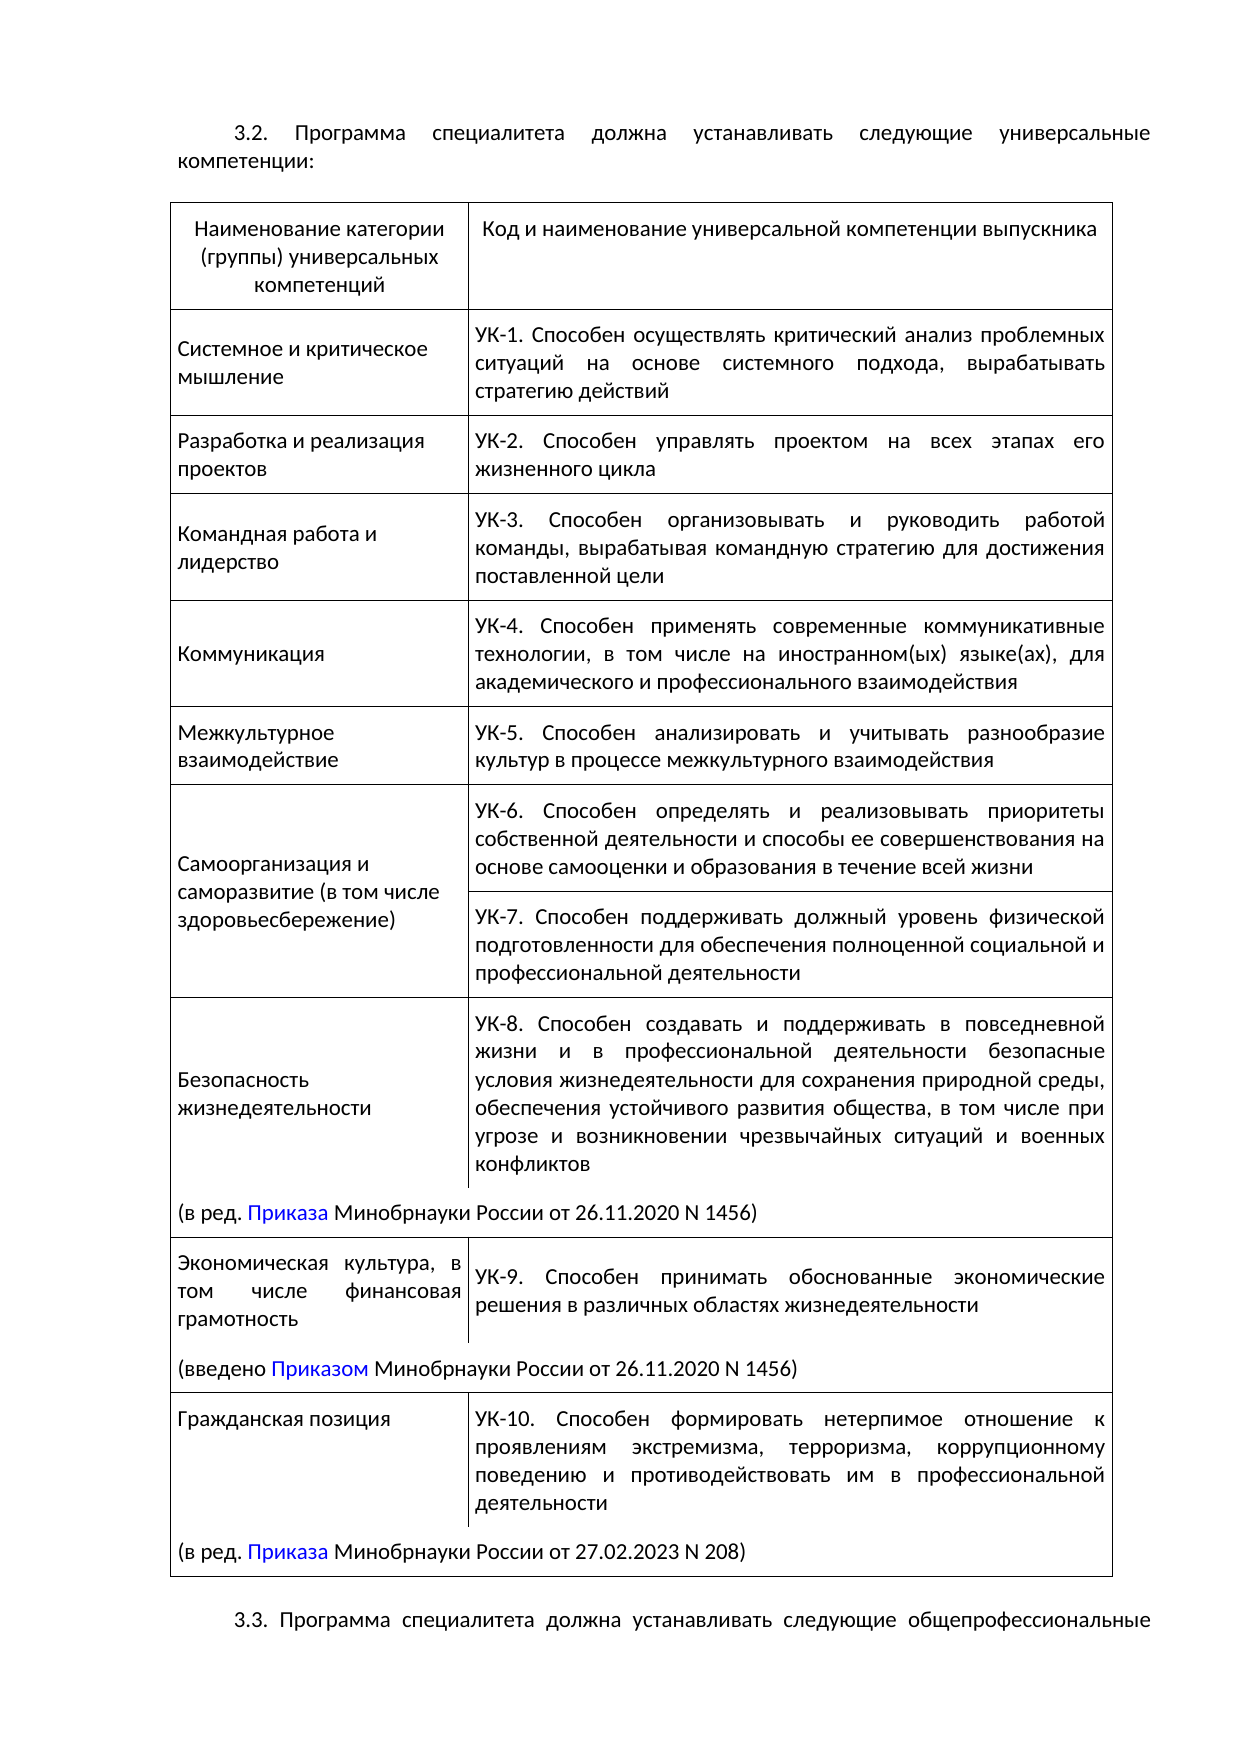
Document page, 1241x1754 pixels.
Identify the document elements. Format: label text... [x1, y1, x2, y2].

table_cell Экономическая культура, в том числе финансовая грамотность [171, 1238, 468, 1343]
table_cell (введено Приказом Минобрнауки России от 26.11.2020 N 1456) [171, 1343, 1112, 1392]
table_cell Разработка и реализация проектов [171, 416, 468, 493]
table_cell Гражданская позиция [171, 1393, 468, 1527]
text 3.2. Программа специалитета должна устанавливать следующие универсальные компетенции: [177, 118, 1152, 174]
table_cell УК-9. Способен принимать обоснованные экономические решения в различных областях жизнедеятельности [469, 1238, 1112, 1343]
table_cell УК-8. Способен создавать и поддерживать в повседневной жизни и в профессиональной деятельности безопасные условия жизнедеятельности для сохранения природной среды, обеспечения устойчивого развития общества, в том числе при угрозе и возникновении чрезвычайных ситуаций и военных конфликтов [469, 998, 1112, 1187]
table_cell (в ред. Приказа Минобрнауки России от 27.02.2023 N 208) [171, 1527, 1112, 1576]
table_cell УК-5. Способен анализировать и учитывать разнообразие культур в процессе межкультурного взаимодействия [469, 707, 1112, 784]
table_cell УК-4. Способен применять современные коммуникативные технологии, в том числе на иностранном(ых) языке(ах), для академического и профессионального взаимодействия [469, 601, 1112, 706]
table_cell УК-2. Способен управлять проектом на всех этапах его жизненного цикла [469, 416, 1112, 493]
table_cell Системное и критическое мышление [171, 310, 468, 415]
table_cell УК-6. Способен определять и реализовывать приоритеты собственной деятельности и способы ее совершенствования на основе самооценки и образования в течение всей жизни [469, 785, 1112, 891]
table_cell Коммуникация [171, 601, 468, 706]
table_cell УК-3. Способен организовывать и руководить работой команды, вырабатывая командную стратегию для достижения поставленной цели [469, 494, 1112, 599]
table_cell Межкультурное взаимодействие [171, 707, 468, 784]
table_cell Самоорганизация и саморазвитие (в том числе здоровьесбережение) [171, 785, 468, 997]
table_cell УК-7. Способен поддерживать должный уровень физической подготовленности для обеспечения полноценной социальной и профессиональной деятельности [469, 892, 1112, 997]
table_cell УК-10. Способен формировать нетерпимое отношение к проявлениям экстремизма, терроризма, коррупционному поведению и противодействовать им в профессиональной деятельности [469, 1393, 1112, 1527]
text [177, 1605, 1152, 1633]
table_cell Командная работа и лидерство [171, 494, 468, 599]
table_header Код и наименование универсальной компетенции выпускника [469, 203, 1112, 308]
table_header Наименование категории (группы) универсальных компетенций [171, 203, 468, 308]
table_cell УК-1. Способен осуществлять критический анализ проблемных ситуаций на основе системного подхода, вырабатывать стратегию действий [469, 310, 1112, 415]
table_cell Безопасность жизнедеятельности [171, 998, 468, 1187]
table_cell (в ред. Приказа Минобрнауки России от 26.11.2020 N 1456) [171, 1188, 1112, 1237]
